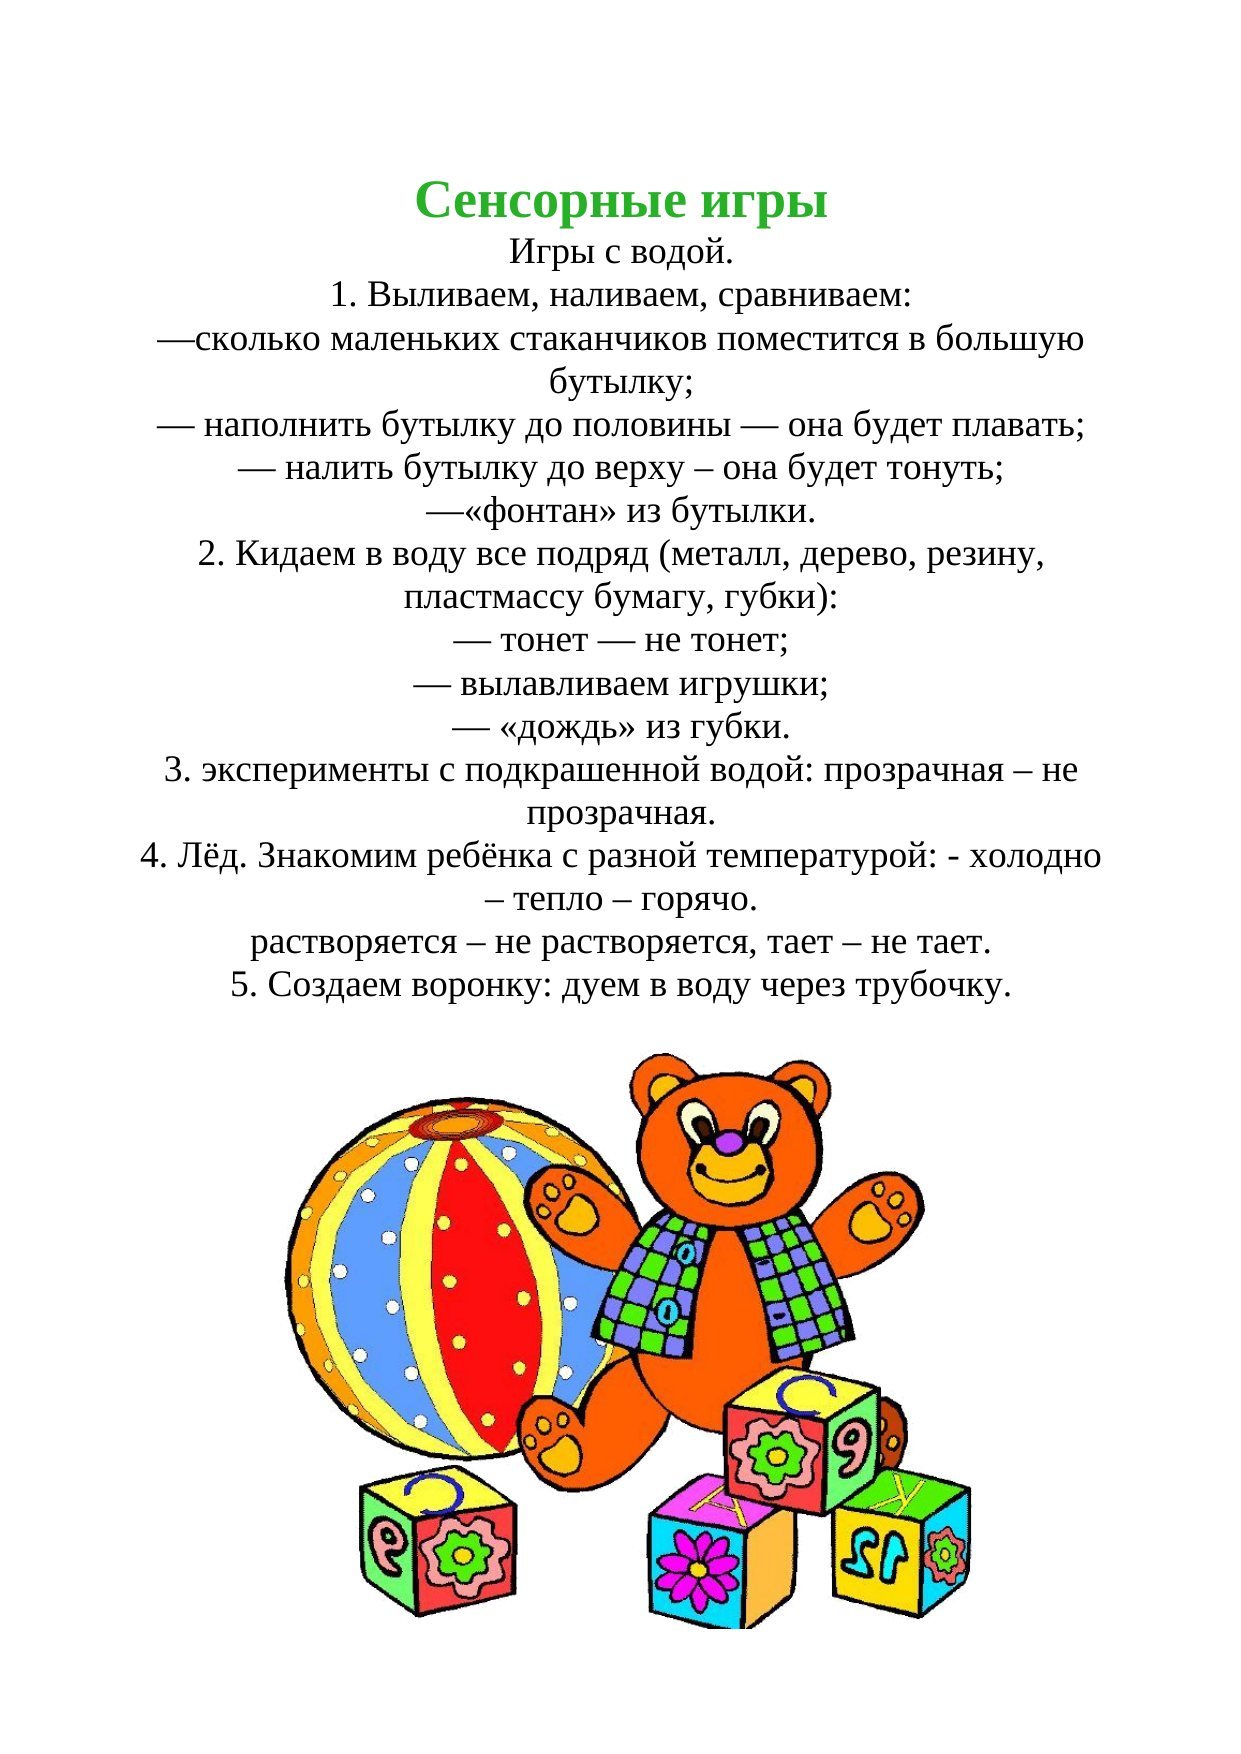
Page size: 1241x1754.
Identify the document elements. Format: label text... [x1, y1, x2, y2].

text Сенсорные игры Игры с водой. 1. Выливаем, наливаем, сравниваем: —сколько маленьких стаканчиков поместится в большую бутылку; — наполнить бутылку до половины — она будет плавать; — налить бутылку до верху – она будет тонуть; —«фонтан» из бутылки. 2. Кидаем в воду все подряд (металл, дерево, резину, пластмассу бумагу, губки): — тонет — не тонет; — вылавливаем игрушки; — «дождь» из губки. 3. эксперименты с подкрашенной водой: прозрачная – не прозрачная. 4. Лёд. Знакомим ребёнка с разной температурой: - холодно – тепло – горячо. растворяется – не растворяется, тает – не тает. 5. Создаем воронку: дуем в воду через трубочку. [134, 166, 1109, 1033]
picture [210, 1011, 982, 1629]
